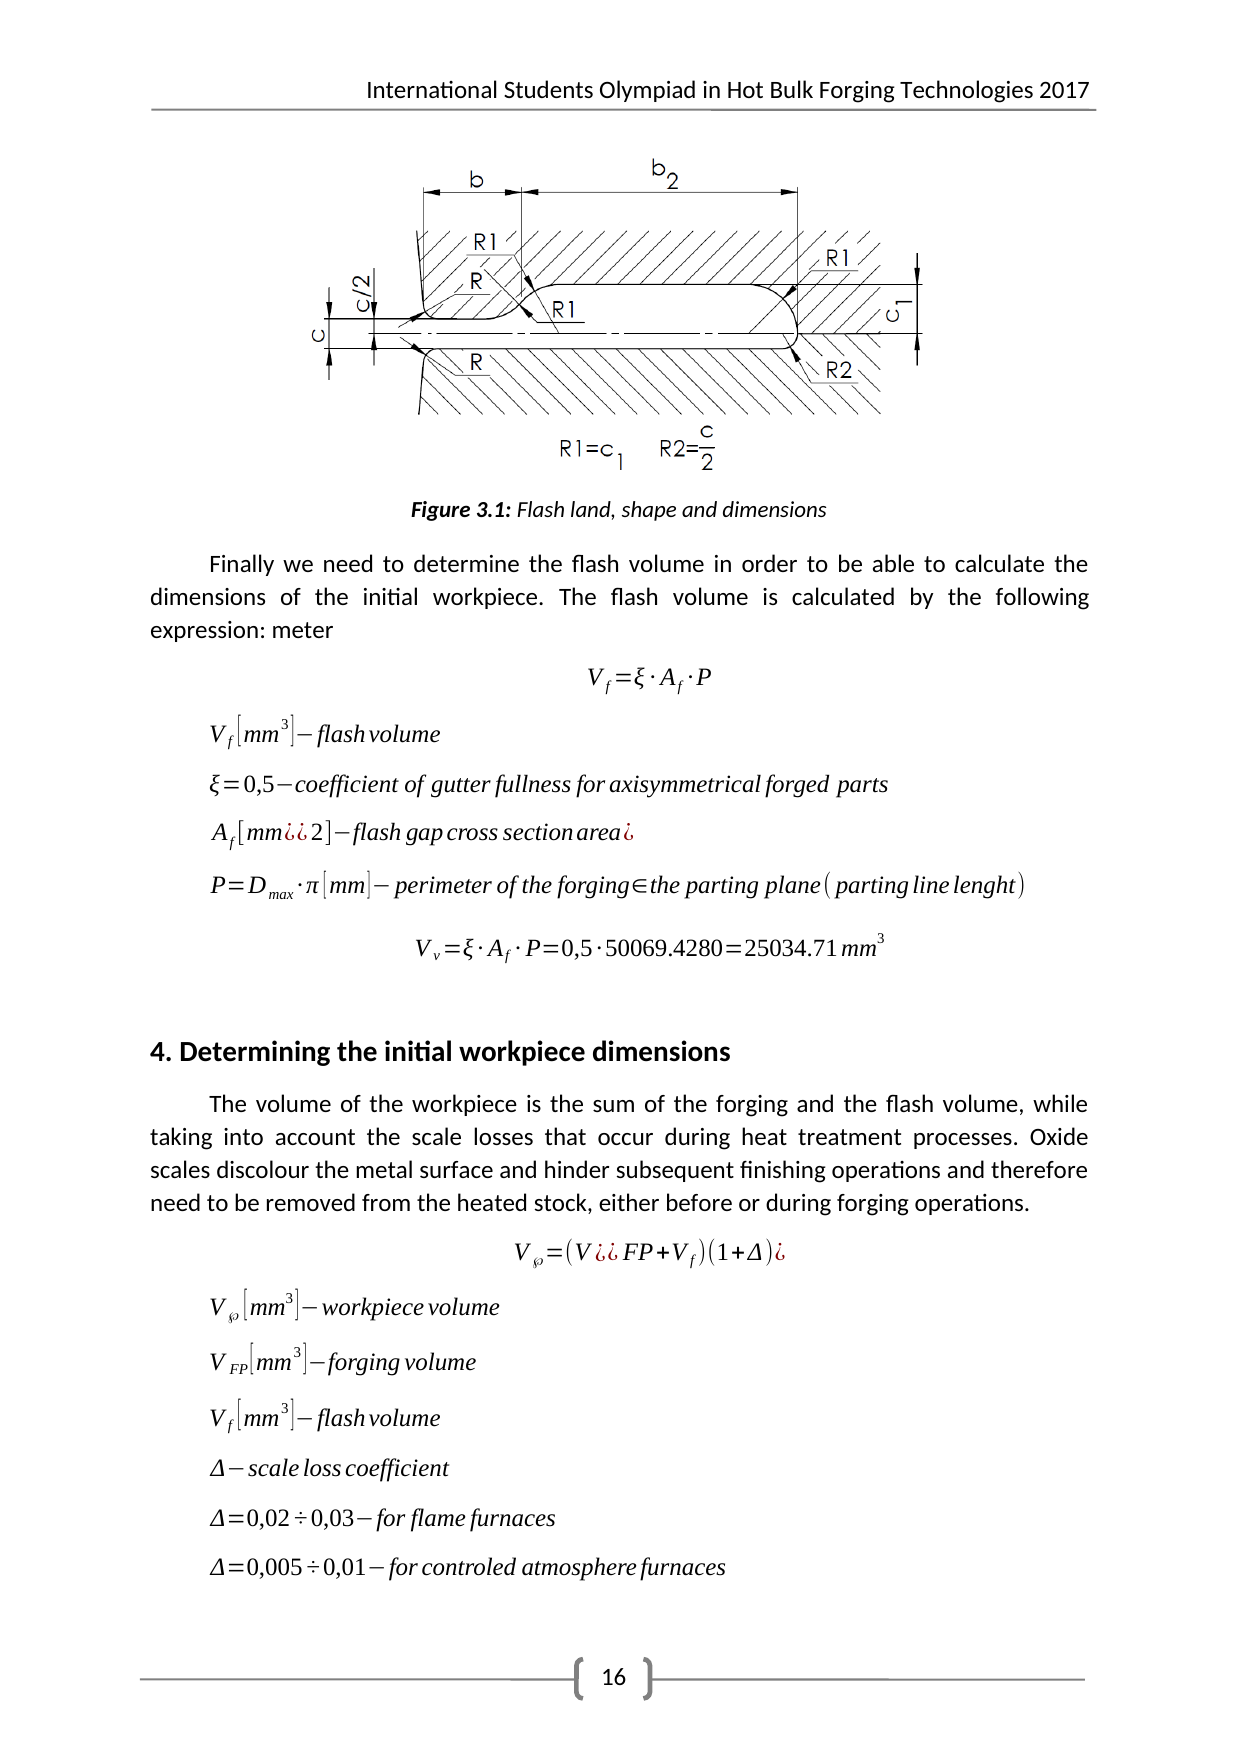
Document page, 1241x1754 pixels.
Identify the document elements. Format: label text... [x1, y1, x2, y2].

picture [306, 150, 934, 476]
subtitle 4. Determining the initial workpiece dimensions [150, 1033, 1090, 1069]
text Figure 3.1: Flash land, shape and dimensions [150, 495, 1090, 523]
text The volume of the workpiece is the sum of the forging and the flash volume, while taking into account the scale losses that occur during heat treatment processes. Oxide scales discolour the metal surface and hinder subsequent finishing operations and therefore need to be removed from the heated stock, either before or during forging operations. [150, 1088, 1090, 1218]
text Finally we need to determine the flash volume in order to be able to calculate the dimensions of the initial workpiece. The flash volume is calculated by the following expression: meter [150, 548, 1090, 644]
